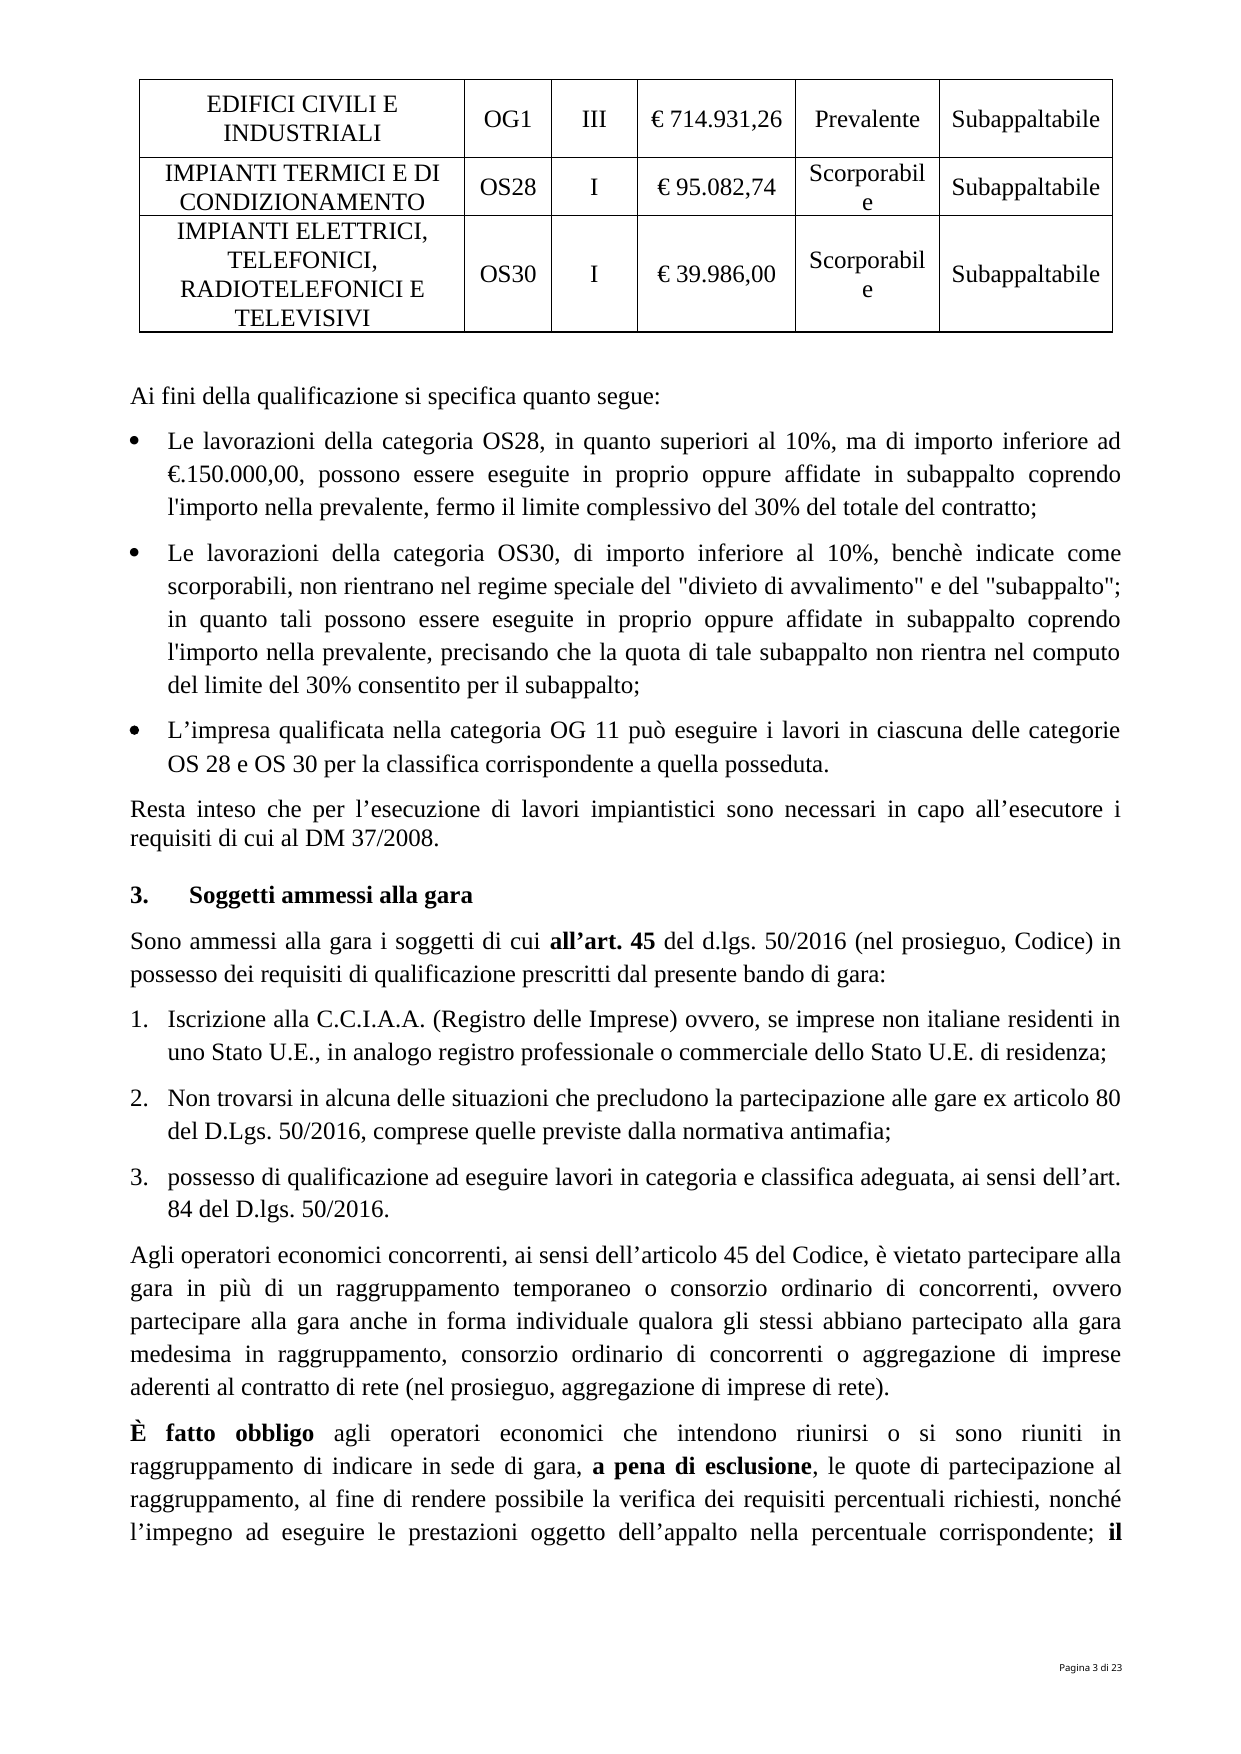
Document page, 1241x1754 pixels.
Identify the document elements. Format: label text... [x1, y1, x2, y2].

list Non trovarsi in alcuna delle situazioni che precludono la partecipazione alle gare ex articolo 80 del D.Lgs. 50/2016, comprese quelle previste dalla normativa antimafia; [130, 1083, 1122, 1145]
table_cell € 39.986,00 [638, 216, 795, 331]
table_cell OS30 [465, 216, 551, 331]
list Le lavorazioni della categoria OS30, di importo inferiore al 10%, benchè indicate come scorporabili, non rientrano nel regime speciale del "divieto di avvalimento" e del "subappalto"; in quanto tali possono essere eseguite in proprio oppure affidate in subappalto coprendo l'importo nella prevalente, precisando che la quota di tale subappalto non rientra nel computo del limite del 30% consentito per il subappalto; [130, 538, 1122, 699]
table_cell IMPIANTI ELETTRICI, TELEFONICI, RADIOTELEFONICI E TELEVISIVI [140, 216, 464, 331]
table_cell EDIFICI CIVILI E INDUSTRIALI [140, 80, 464, 157]
text Sono ammessi alla gara i soggetti di cui all’art. 45 del d.lgs. 50/2016 (nel prosieguo, Codice) in possesso dei requisiti di qualificazione prescritti dal presente bando di gara: [130, 926, 1122, 988]
table_cell OS28 [465, 158, 551, 215]
list Soggetti ammessi alla gara [130, 880, 1122, 909]
table_cell € 714.931,26 [638, 80, 795, 157]
table_cell III [552, 80, 637, 157]
table_cell Scorporabile [796, 216, 939, 331]
table_cell I [552, 158, 637, 215]
text Resta inteso che per l’esecuzione di lavori impiantistici sono necessari in capo all’esecutore i requisiti di cui al DM 37/2008. [130, 794, 1122, 852]
table_cell Subappaltabile [940, 80, 1112, 157]
list Le lavorazioni della categoria OS28, in quanto superiori al 10%, ma di importo inferiore ad €.150.000,00, possono essere eseguite in proprio oppure affidate in subappalto coprendo l'importo nella prevalente, fermo il limite complessivo del 30% del totale del contratto; [130, 426, 1122, 521]
table_cell I [552, 216, 637, 331]
table_cell Scorporabile [796, 158, 939, 215]
table_cell Prevalente [796, 80, 939, 157]
list possesso di qualificazione ad eseguire lavori in categoria e classifica adeguata, ai sensi dell’art. 84 del D.lgs. 50/2016. [130, 1162, 1122, 1223]
table_cell Subappaltabile [940, 216, 1112, 331]
list L’impresa qualificata nella categoria OG 11 può eseguire i lavori in ciascuna delle categorie OS 28 e OS 30 per la classifica corrispondente a quella posseduta. [130, 716, 1122, 777]
text Agli operatori economici concorrenti, ai sensi dell’articolo 45 del Codice, è vietato partecipare alla gara in più di un raggruppamento temporaneo o consorzio ordinario di concorrenti, ovvero partecipare alla gara anche in forma individuale qualora gli stessi abbiano partecipato alla gara medesima in raggruppamento, consorzio ordinario di concorrenti o aggregazione di imprese aderenti al contratto di rete (nel prosieguo, aggregazione di imprese di rete). [130, 1240, 1122, 1401]
table_cell Subappaltabile [940, 158, 1112, 215]
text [130, 1418, 1122, 1546]
table_cell € 95.082,74 [638, 158, 795, 215]
text Ai fini della qualificazione si specifica quanto segue: [130, 381, 1122, 410]
table_cell IMPIANTI TERMICI E DI CONDIZIONAMENTO [140, 158, 464, 215]
table_cell OG1 [465, 80, 551, 157]
list Iscrizione alla C.C.I.A.A. (Registro delle Imprese) ovvero, se imprese non italiane residenti in uno Stato U.E., in analogo registro professionale o commerciale dello Stato U.E. di residenza; [130, 1004, 1122, 1066]
